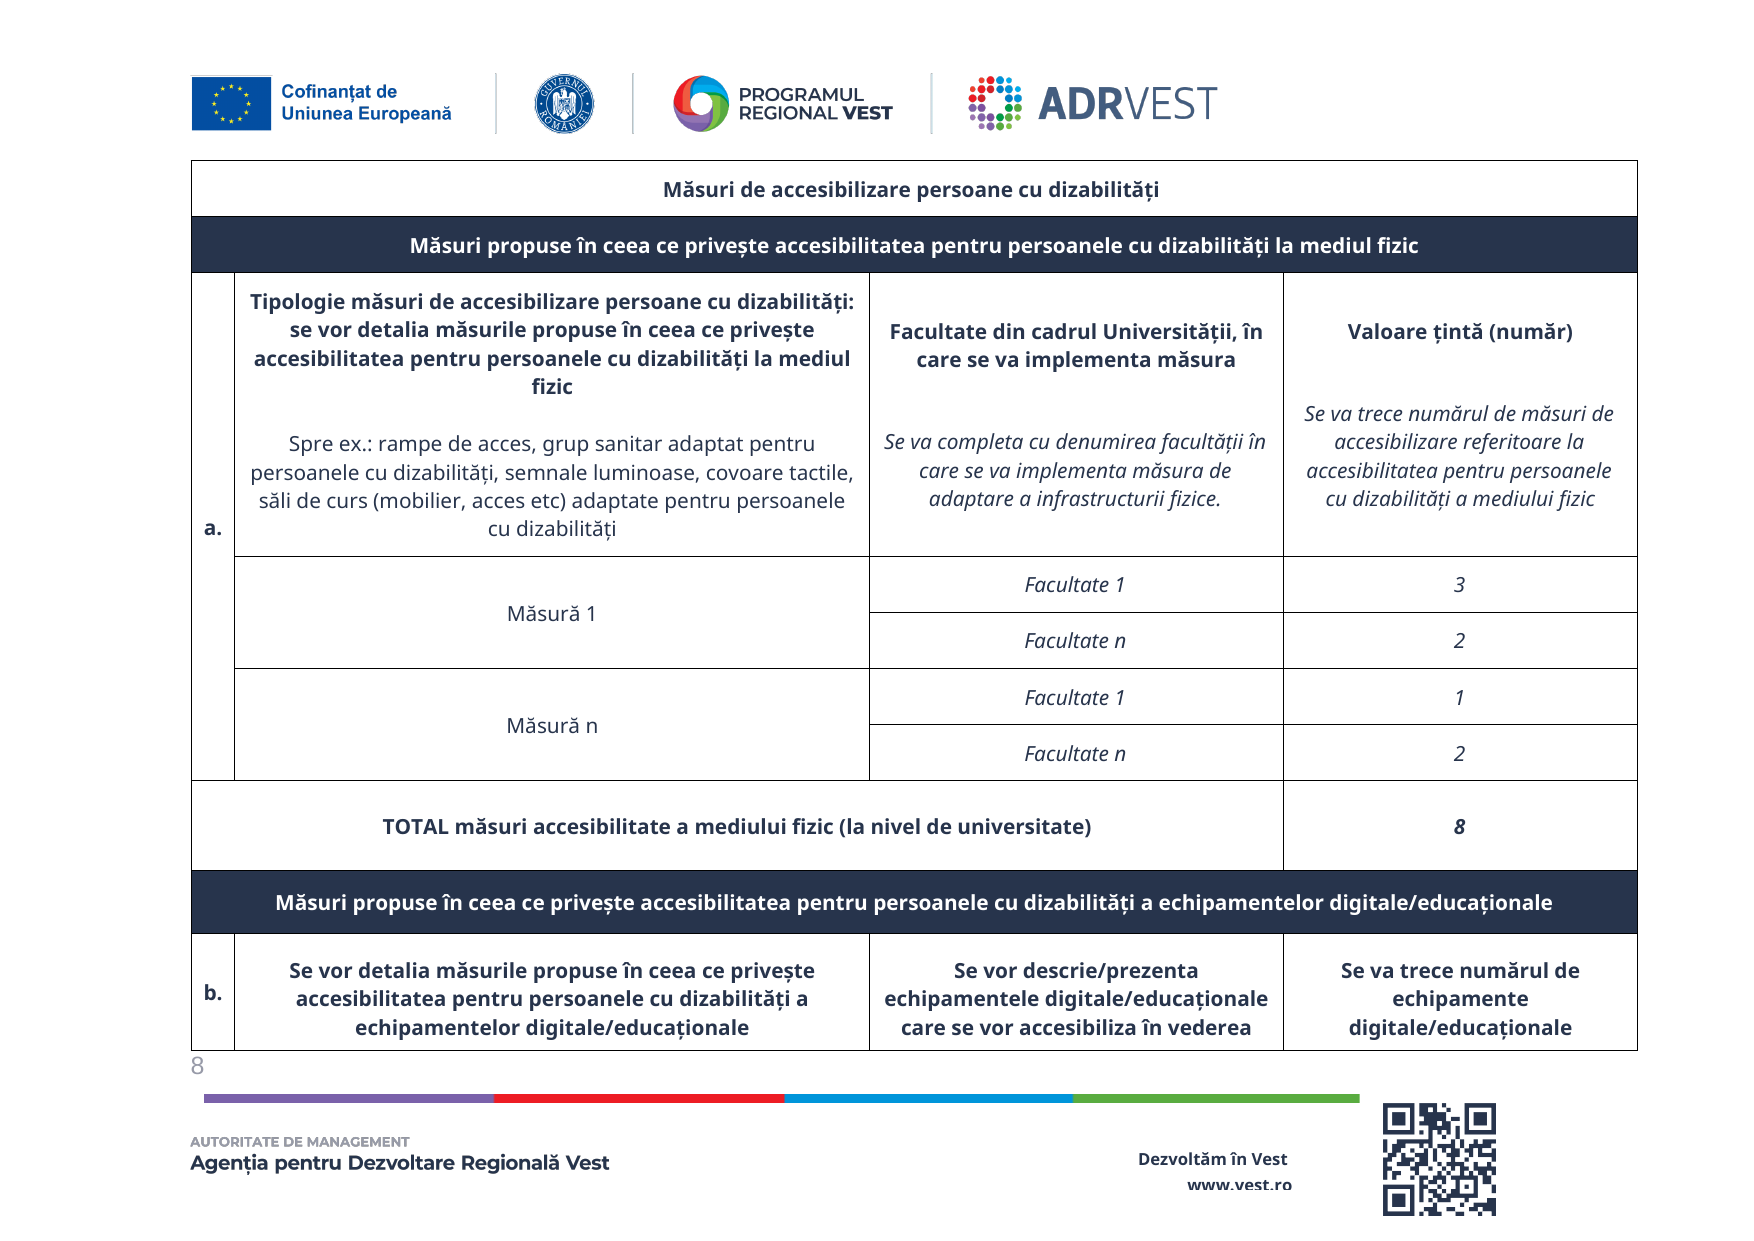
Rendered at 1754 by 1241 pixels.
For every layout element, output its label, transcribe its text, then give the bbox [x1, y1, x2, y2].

table_cell Valoare țintă (număr) Se va trece numărul de măsuri de accesibilizare referitoare la accesibilitatea pentru persoanele cu dizabilități a mediului fizic [1284, 273, 1637, 556]
table_cell Măsură n [235, 669, 869, 780]
table_cell 1 [1284, 669, 1637, 724]
table_cell Se va trece numărul de echipamente digitale/educaționale accebilizate [1284, 934, 1637, 1050]
table_cell a. [192, 273, 234, 780]
table_cell Facultate 1 [870, 557, 1283, 612]
table_cell Facultate din cadrul Universității, în care se va implementa măsura Se va completa cu denumirea facultății în care se va implementa măsura de adaptare a infrastructurii fizice. [870, 273, 1283, 556]
table_cell Tipologie măsuri de accesibilizare persoane cu dizabilități: se vor detalia măsurile propuse în ceea ce privește accesibilitatea pentru persoanele cu dizabilități la mediul fizic Spre ex.: rampe de acces, grup sanitar adaptat pentru persoanele cu dizabilități, semnale luminoase, covoare tactile, săli de curs (mobilier, acces etc) adaptate pentru persoanele cu dizabilități [235, 273, 869, 556]
table_cell 8 [1284, 781, 1637, 870]
table_cell Facultate n [870, 725, 1283, 780]
table_cell Măsură 1 [235, 557, 869, 668]
picture [190, 73, 1218, 134]
table_cell Facultate n [870, 613, 1283, 668]
table_cell Măsuri propuse în ceea ce privește accesibilitatea pentru persoanele cu dizabilități la mediul fizic [192, 217, 1637, 272]
table_cell 2 [1284, 613, 1637, 668]
table_cell 2 [1284, 725, 1637, 780]
table_cell 3 [1284, 557, 1637, 612]
table_header Măsuri de accesibilizare persoane cu dizabilități [192, 161, 1637, 216]
picture [1374, 1094, 1505, 1225]
table_cell b. [192, 934, 234, 1050]
table_cell Facultate 1 [870, 669, 1283, 724]
table_cell Măsuri propuse în ceea ce privește accesibilitatea pentru persoanele cu dizabilități a echipamentelor digitale/educaționale [192, 871, 1637, 933]
table_cell TOTAL măsuri accesibilitate a mediului fizic (la nivel de universitate) [192, 781, 1283, 870]
